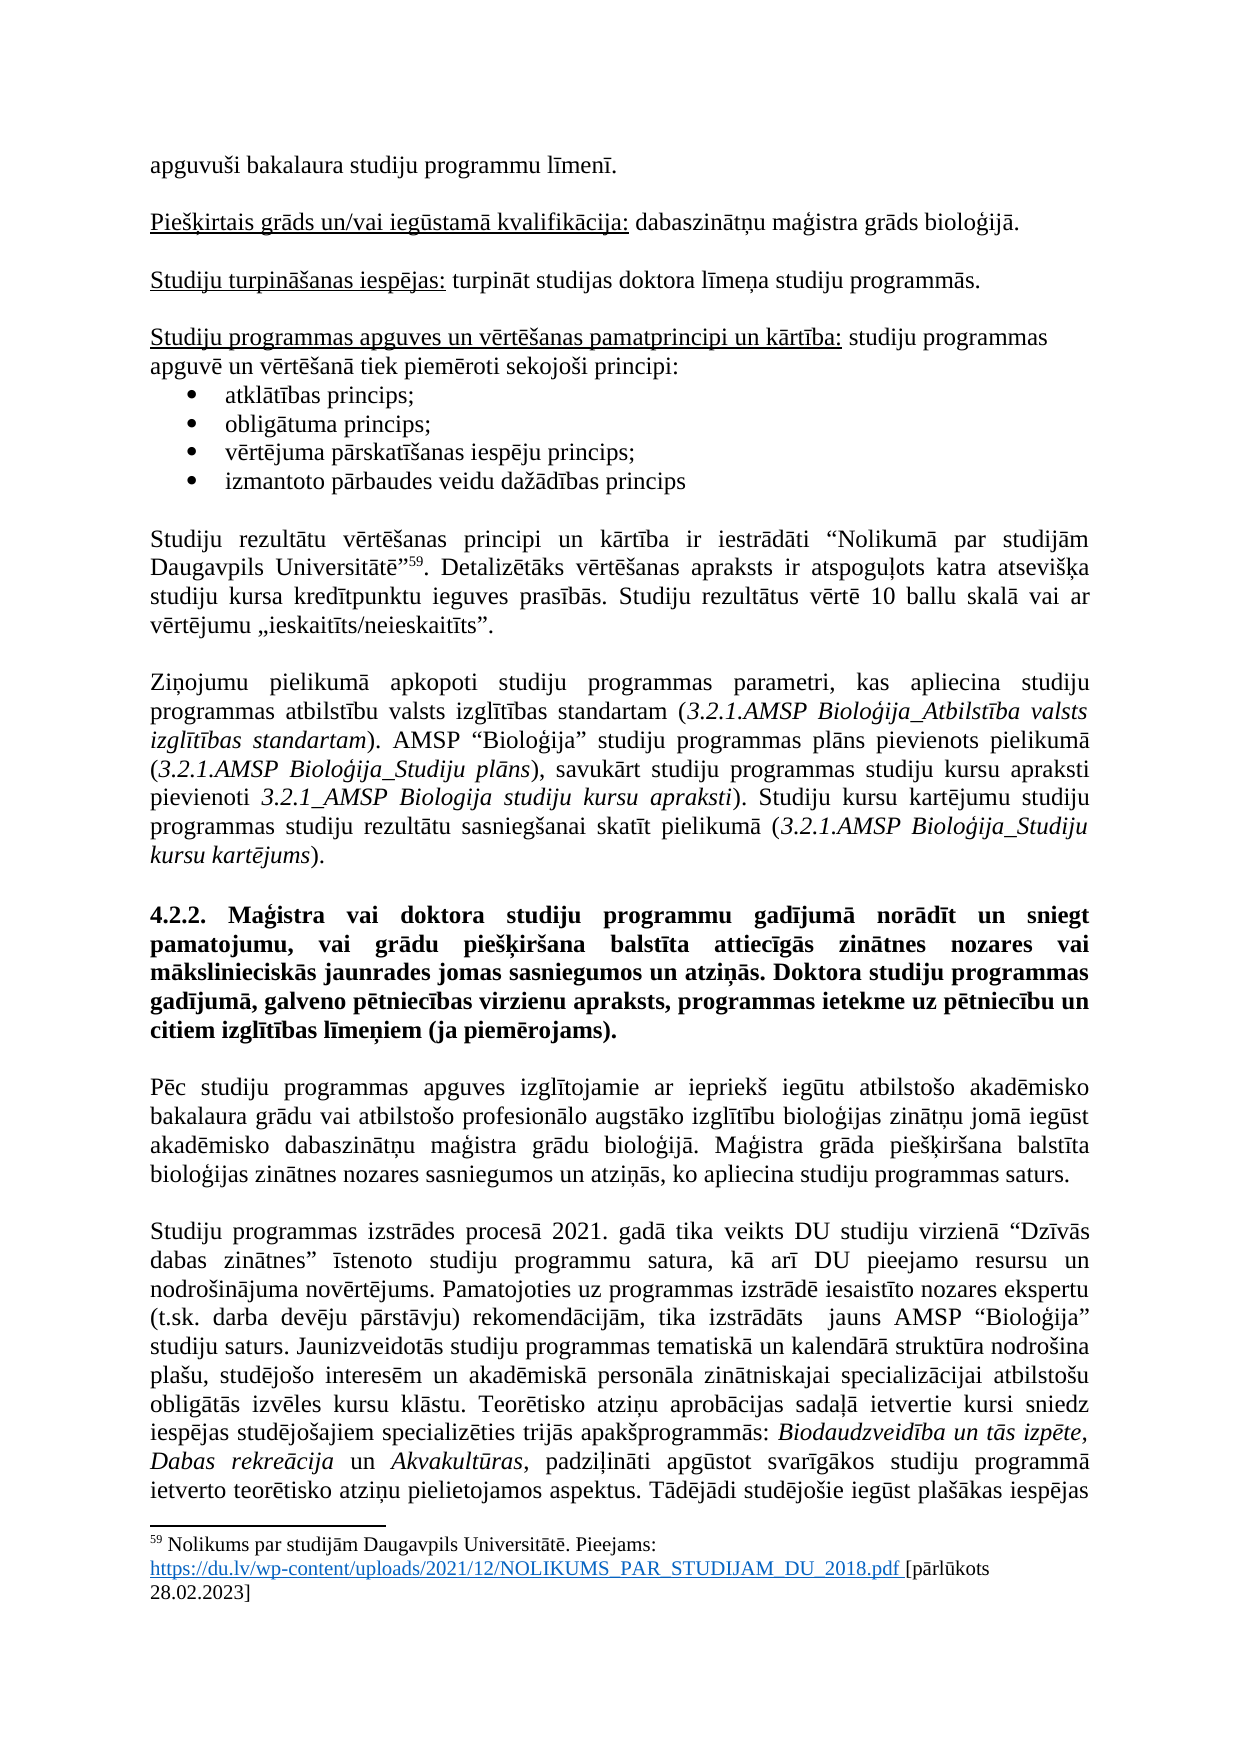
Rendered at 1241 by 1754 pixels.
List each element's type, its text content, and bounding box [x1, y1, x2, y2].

list vērtējuma pārskatīšanas iespēju princips; [187, 437, 1090, 466]
text Studiju rezultātu vērtēšanas principi un kārtība ir iestrādāti “Nolikumā par studijām Daugavpils Universitātē”. Detalizētāks vērtēšanas apraksts ir atspoguļots katra atsevišķa studiju kursa kredītpunktu ieguves prasībās. Studiju rezultātus vērtē 10 ballu skalā vai ar vērtējumu „ieskaitīts/neieskaitīts”. [150, 524, 1090, 639]
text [150, 1216, 1090, 1504]
list izmantoto pārbaudes veidu dažādības princips [187, 466, 1090, 495]
text Studiju turpināšanas iespējas: turpināt studijas doktora līmeņa studiju programmās. [150, 265, 1090, 294]
text Ziņojumu pielikumā apkopoti studiju programmas parametri, kas apliecina studiju programmas atbilstību valsts izglītības standartam (3.2.1.AMSP Bioloģija_Atbilstība valsts izglītības standartam). AMSP “Bioloģija” studiju programmas plāns pievienots pielikumā (3.2.1.AMSP Bioloģija_Studiju plāns), savukārt studiju programmas studiju kursu apraksti pievienoti 3.2.1_AMSP Biologija studiju kursu apraksti). Studiju kursu kartējumu studiju programmas studiju rezultātu sasniegšanai skatīt pielikumā (3.2.1.AMSP Bioloģija_Studiju kursu kartējums). [150, 667, 1090, 869]
text 4.2.2. Maģistra vai doktora studiju programmu gadījumā norādīt un sniegt pamatojumu, vai grādu piešķiršana balstīta attiecīgās zinātnes nozares vai mākslinieciskās jaunrades jomas sasniegumos un atziņās. Doktora studiju programmas gadījumā, galveno pētniecības virzienu apraksts, programmas ietekme uz pētniecību un citiem izglītības līmeņiem (ja piemērojams). [150, 900, 1090, 1044]
text Piešķirtais grāds un/vai iegūstamā kvalifikācija: dabaszinātņu maģistra grāds bioloģijā. [150, 207, 1090, 236]
text Pēc studiju programmas apguves izglītojamie ar iepriekš iegūtu atbilstošo akadēmisko bakalaura grādu vai atbilstošo profesionālo augstāko izglītību bioloģijas zinātņu jomā iegūst akadēmisko dabaszinātņu maģistra grādu bioloģijā. Maģistra grāda piešķiršana balstīta bioloģijas zinātnes nozares sasniegumos un atziņās, ko apliecina studiju programmas saturs. [150, 1072, 1090, 1187]
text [150, 150, 1090, 179]
list obligātuma princips; [187, 409, 1090, 437]
list atklātības princips; [187, 380, 1090, 409]
text Studiju programmas apguves un vērtēšanas pamatprincipi un kārtība: studiju programmas apguvē un vērtēšanā tiek piemēroti sekojoši principi: [150, 322, 1090, 380]
